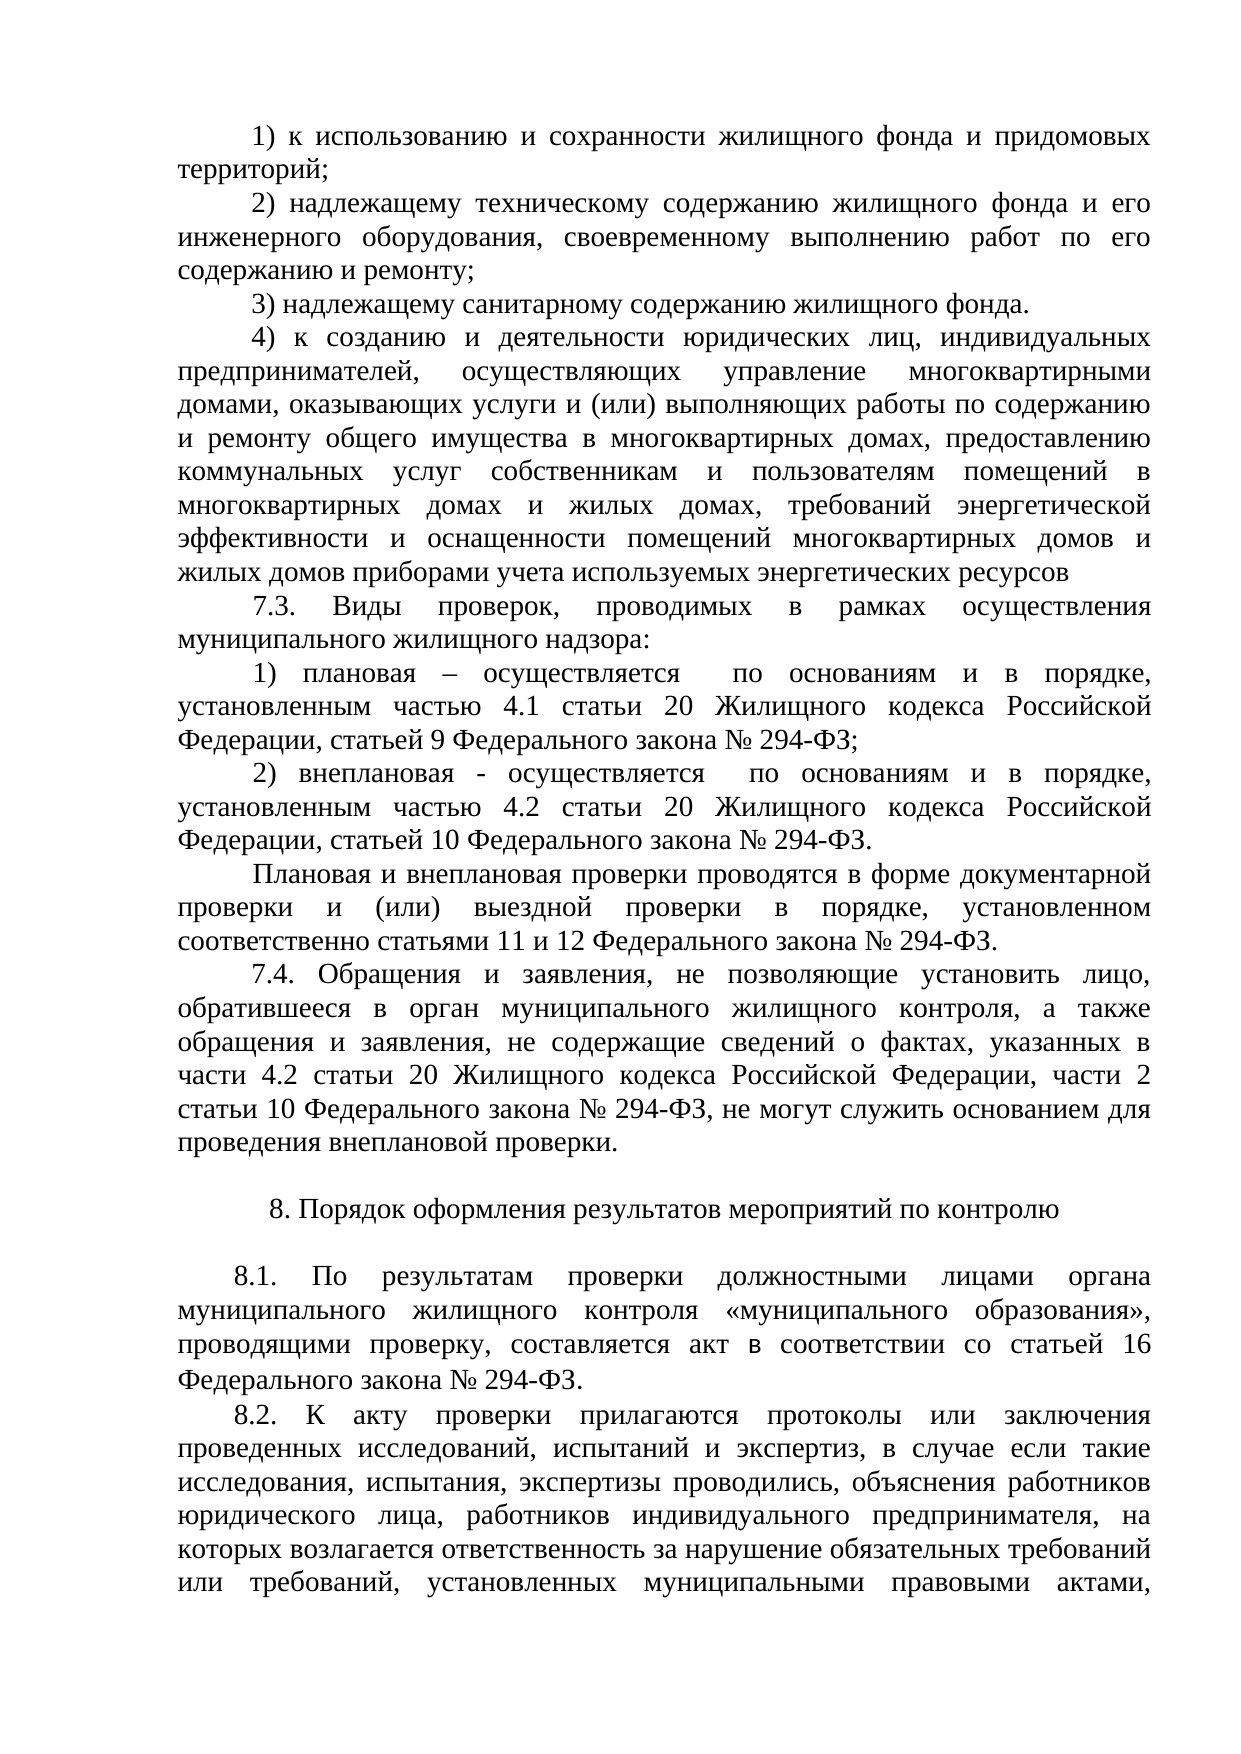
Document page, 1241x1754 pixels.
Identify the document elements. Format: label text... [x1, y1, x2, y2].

text 2) внеплановая - осуществляется по основаниям и в порядке, установленным частью 4.2 статьи 20 Жилищного кодекса Российской Федерации, статьей 10 Федерального закона № 294-ФЗ. [177, 755, 1152, 856]
text 1) к использованию и сохранности жилищного фонда и придомовых территорий; [177, 118, 1152, 185]
text 3) надлежащему санитарному содержанию жилищного фонда. [177, 286, 1152, 319]
text Плановая и внеплановая проверки проводятся в форме документарной проверки и (или) выездной проверки в порядке, установленном соответственно статьями 11 и 12 Федерального закона № 294-ФЗ. [177, 856, 1152, 957]
text 8. Порядок оформления результатов мероприятий по контролю [177, 1191, 1152, 1225]
text 4) к созданию и деятельности юридических лиц, индивидуальных предпринимателей, осуществляющих управление многоквартирными домами, оказывающих услуги и (или) выполняющих работы по содержанию и ремонту общего имущества в многоквартирных домах, предоставлению коммунальных услуг собственникам и пользователям помещений в многоквартирных домах и жилых домах, требований энергетической эффективности и оснащенности помещений многоквартирных домов и жилых домов приборами учета используемых энергетических ресурсов [177, 319, 1152, 588]
text 8.1. По результатам проверки должностными лицами органа муниципального жилищного контроля «муниципального образования», проводящими проверку, составляется акт в соответствии со статьей 16 Федерального закона № 294-ФЗ. [177, 1258, 1152, 1397]
title 7.3. Виды проверок, проводимых в рамках осуществления муниципального жилищного надзора: [177, 588, 1152, 655]
text 1) плановая – осуществляется по основаниям и в порядке, установленным частью 4.1 статьи 20 Жилищного кодекса Российской Федерации, статьей 9 Федерального закона № 294-ФЗ; [177, 655, 1152, 755]
text 2) надлежащему техническому содержанию жилищного фонда и его инженерного оборудования, своевременному выполнению работ по его содержанию и ремонту; [177, 185, 1152, 286]
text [177, 1397, 1152, 1598]
text 7.4. Обращения и заявления, не позволяющие установить лицо, обратившееся в орган муниципального жилищного контроля, а также обращения и заявления, не содержащие сведений о фактах, указанных в части 4.2 статьи 20 Жилищного кодекса Российской Федерации, части 2 статьи 10 Федерального закона № 294-ФЗ, не могут служить основанием для проведения внеплановой проверки. [177, 957, 1152, 1158]
